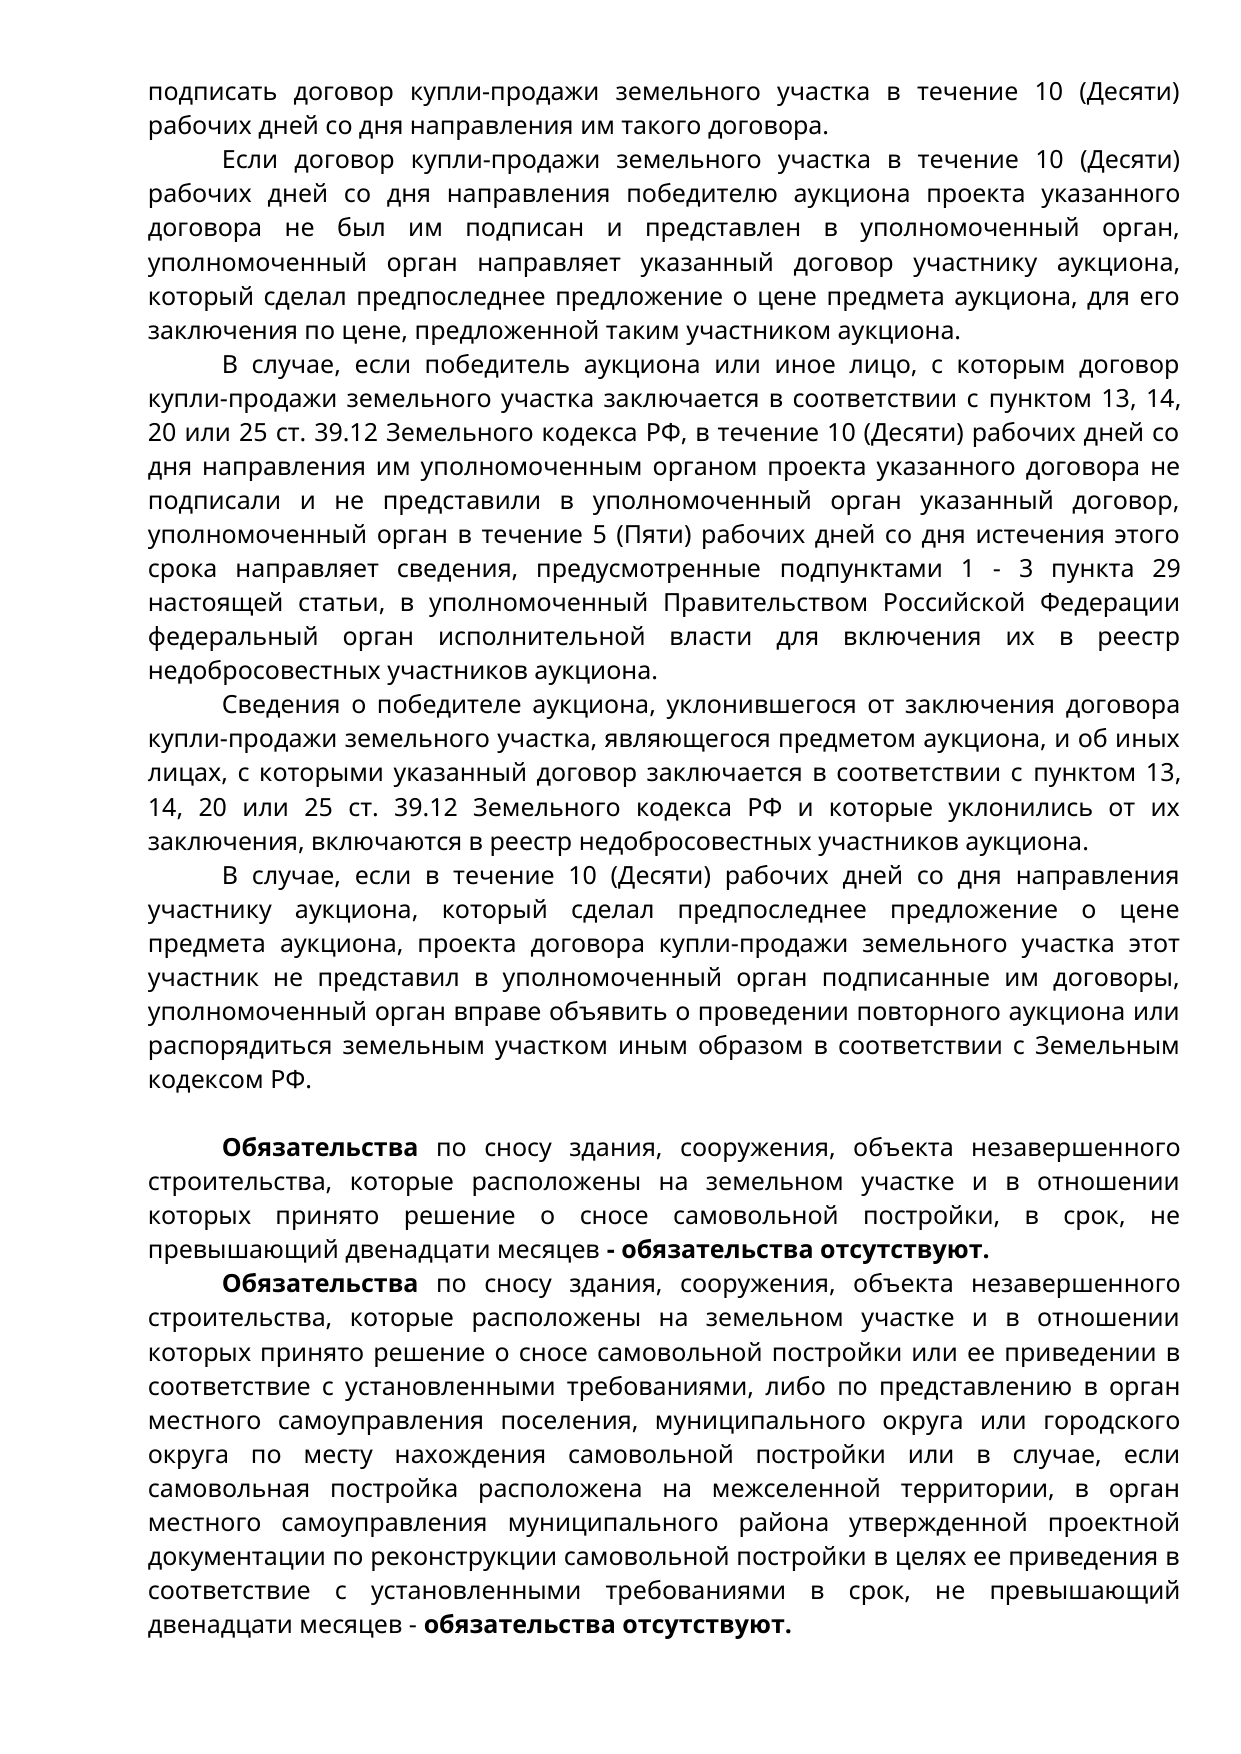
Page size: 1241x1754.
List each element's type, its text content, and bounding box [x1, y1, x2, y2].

text В случае, если победитель аукциона или иное лицо, с которым договор купли-продажи земельного участка заключается в соответствии с пунктом 13, 14, 20 или 25 ст. 39.12 Земельного кодекса РФ, в течение 10 (Десяти) рабочих дней со дня направления им уполномоченным органом проекта указанного договора не подписали и не представили в уполномоченный орган указанный договор, уполномоченный орган в течение 5 (Пяти) рабочих дней со дня истечения этого срока направляет сведения, предусмотренные подпунктами 1 - 3 пункта 29 настоящей статьи, в уполномоченный Правительством Российской Федерации федеральный орган исполнительной власти для включения их в реестр недобросовестных участников аукциона. [148, 346, 1181, 687]
text Обязательства по сносу здания, сооружения, объекта незавершенного строительства, которые расположены на земельном участке и в отношении которых принято решение о сносе самовольной постройки, в срок, не превышающий двенадцати месяцев - обязательства отсутствуют. [148, 1130, 1181, 1266]
text Обязательства по сносу здания, сооружения, объекта незавершенного строительства, которые расположены на земельном участке и в отношении которых принято решение о сносе самовольной постройки или ее приведении в соответствие с установленными требованиями, либо по представлению в орган местного самоуправления поселения, муниципального округа или городского округа по месту нахождения самовольной постройки или в случае, если самовольная постройка расположена на межселенной территории, в орган местного самоуправления муниципального района утвержденной проектной документации по реконструкции самовольной постройки в целях ее приведения в соответствие с установленными требованиями в срок, не превышающий двенадцати месяцев - обязательства отсутствуют. [148, 1266, 1181, 1641]
text Если договор купли-продажи земельного участка в течение 10 (Десяти) рабочих дней со дня направления победителю аукциона проекта указанного договора не был им подписан и представлен в уполномоченный орган, уполномоченный орган направляет указанный договор участнику аукциона, который сделал предпоследнее предложение о цене предмета аукциона, для его заключения по цене, предложенной таким участником аукциона. [148, 142, 1181, 346]
text В случае, если в течение 10 (Десяти) рабочих дней со дня направления участнику аукциона, который сделал предпоследнее предложение о цене предмета аукциона, проекта договора купли-продажи земельного участка этот участник не представил в уполномоченный орган подписанные им договоры, уполномоченный орган вправе объявить о проведении повторного аукциона или распорядиться земельным участком иным образом в соответствии с Земельным кодексом РФ. [148, 857, 1181, 1096]
text Сведения о победителе аукциона, уклонившегося от заключения договора купли-продажи земельного участка, являющегося предметом аукциона, и об иных лицах, с которыми указанный договор заключается в соответствии с пунктом 13, 14, 20 или 25 ст. 39.12 Земельного кодекса РФ и которые уклонились от их заключения, включаются в реестр недобросовестных участников аукциона. [148, 687, 1181, 857]
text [148, 74, 1181, 142]
